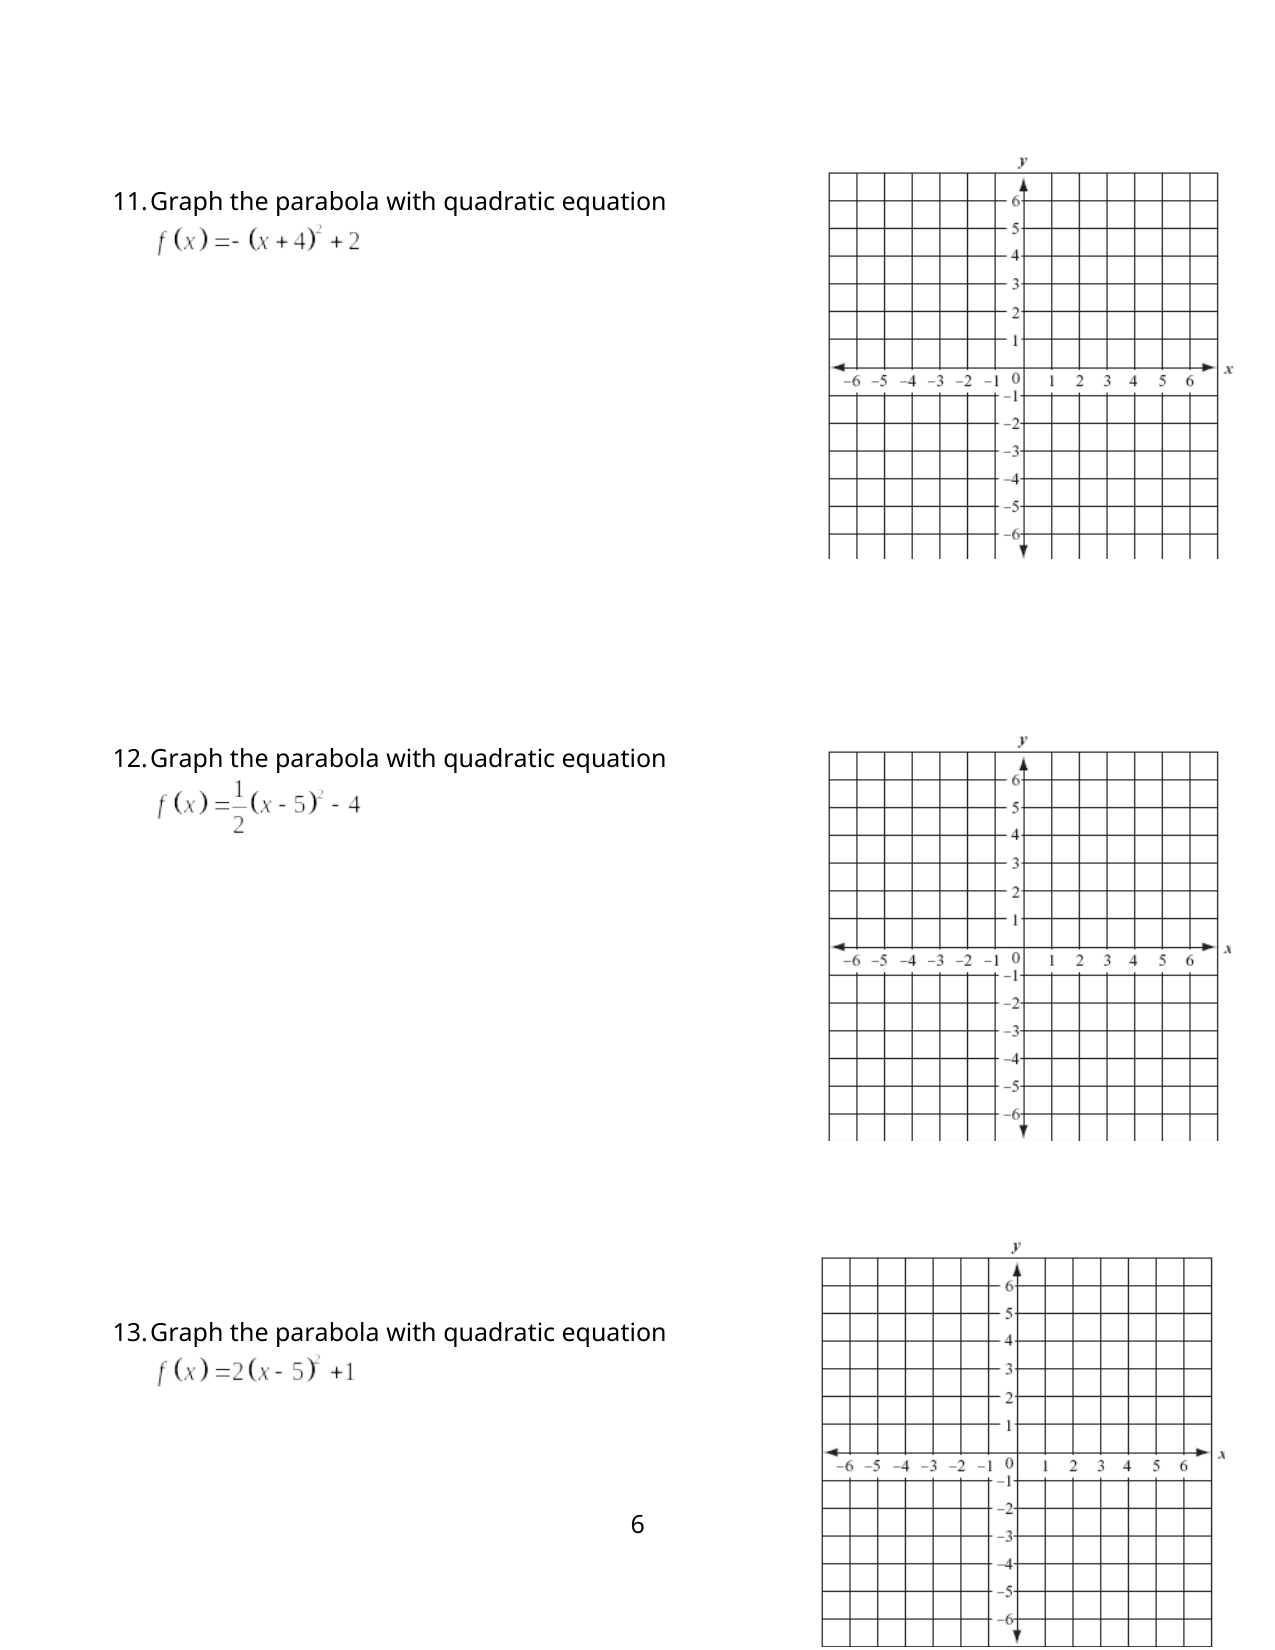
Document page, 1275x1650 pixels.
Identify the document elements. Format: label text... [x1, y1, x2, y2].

list Graph the parabola with quadratic equation [112, 184, 825, 264]
list Graph the parabola with quadratic equation [112, 1314, 818, 1394]
picture [825, 155, 1234, 559]
picture [825, 735, 1232, 1141]
picture [818, 1240, 1225, 1647]
list Graph the parabola with quadratic equation [112, 741, 825, 837]
